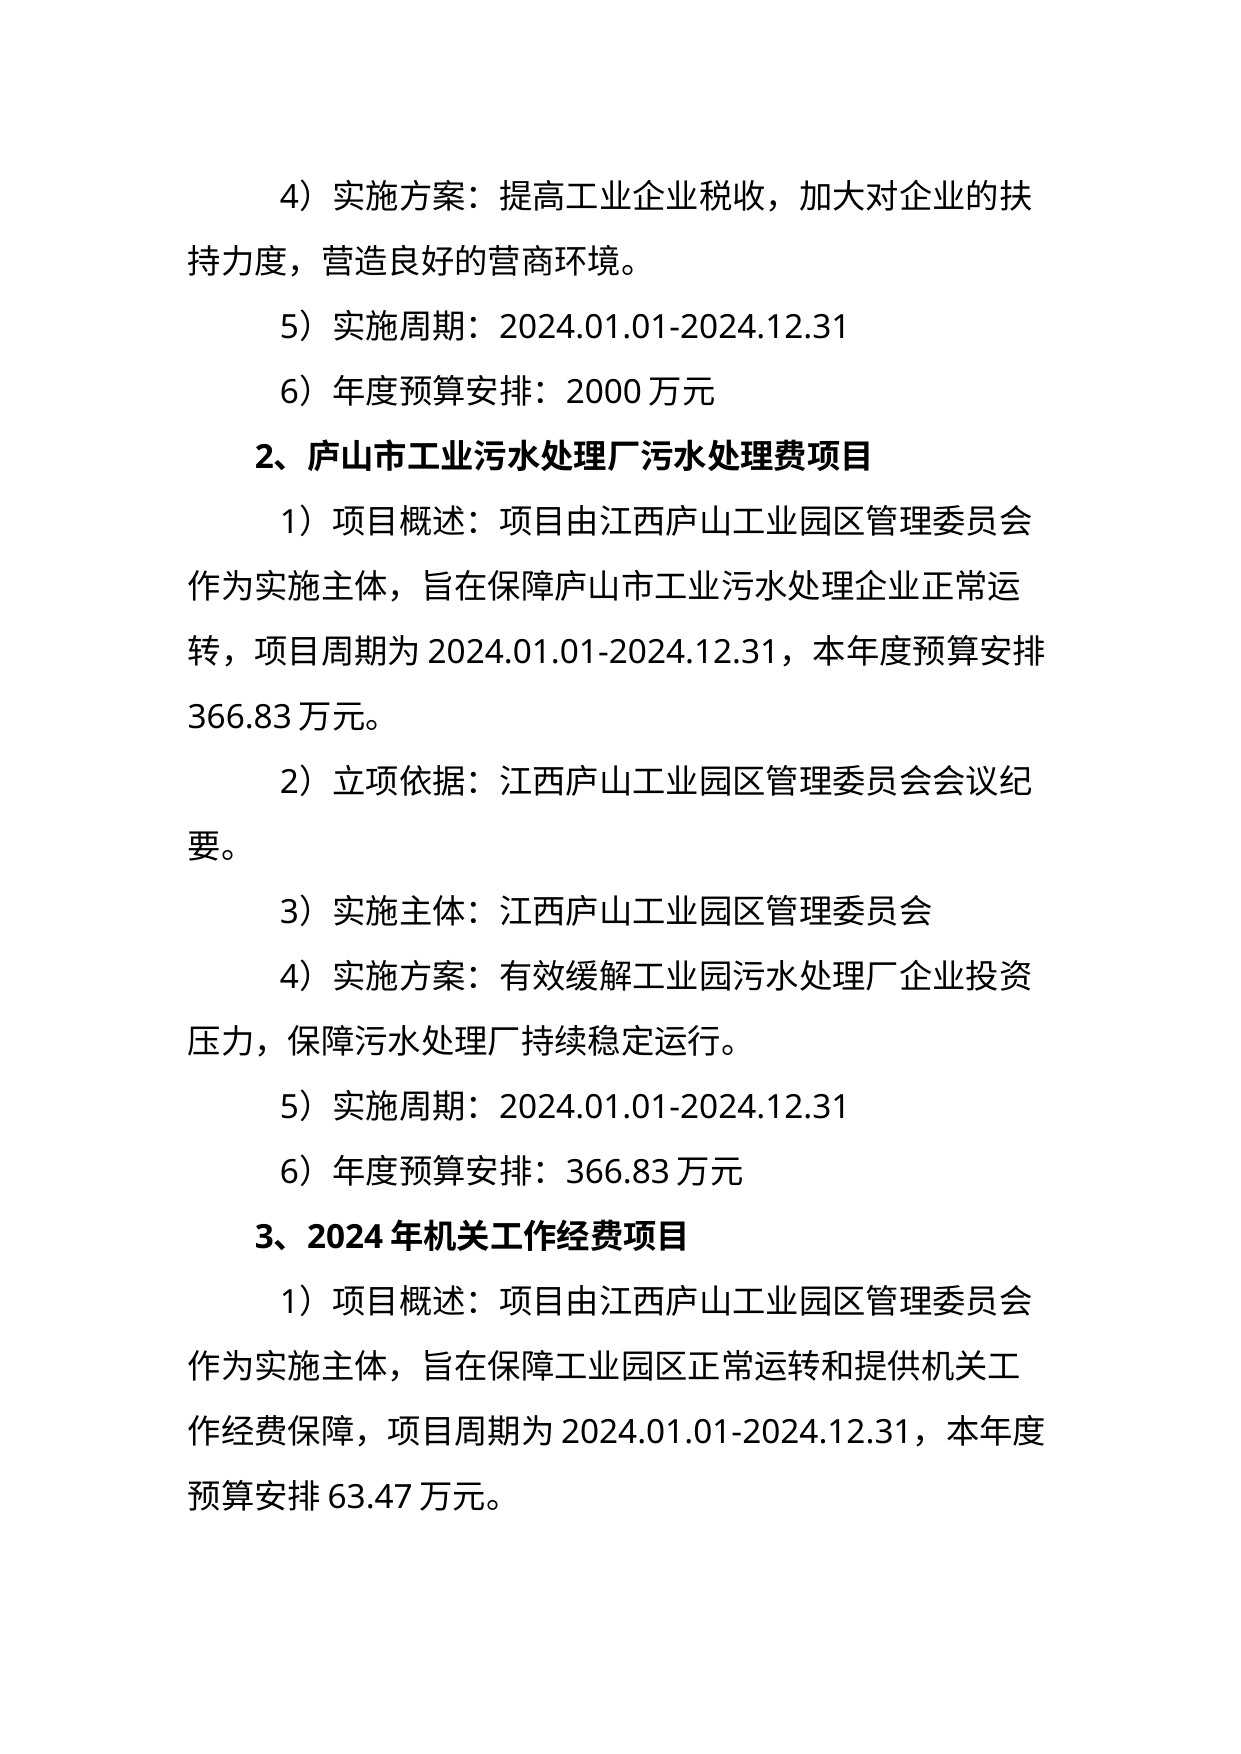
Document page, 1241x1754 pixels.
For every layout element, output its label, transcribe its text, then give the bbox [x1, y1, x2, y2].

text 4）实施方案：提高工业企业税收，加大对企业的扶持力度，营造良好的营商环境。 [187, 162, 1053, 292]
text 2、庐山市工业污水处理厂污水处理费项目 [187, 422, 1053, 487]
text 4）实施方案：有效缓解工业园污水处理厂企业投资压力，保障污水处理厂持续稳定运行。 [187, 942, 1053, 1072]
text 1）项目概述：项目由江西庐山工业园区管理委员会作为实施主体，旨在保障工业园区正常运转和提供机关工作经费保障，项目周期为2024.01.01-2024.12.31，本年度预算安排63.47万元。 [187, 1267, 1053, 1527]
text 5）实施周期：2024.01.01-2024.12.31 [187, 1072, 1053, 1137]
text 2）立项依据：江西庐山工业园区管理委员会会议纪要。 [187, 747, 1053, 877]
text 3、2024年机关工作经费项目 [187, 1202, 1053, 1267]
text 6）年度预算安排：366.83万元 [187, 1137, 1053, 1202]
text 5）实施周期：2024.01.01-2024.12.31 [187, 292, 1053, 357]
text 6）年度预算安排：2000万元 [187, 357, 1053, 422]
text 3）实施主体：江西庐山工业园区管理委员会 [187, 877, 1053, 942]
text 1）项目概述：项目由江西庐山工业园区管理委员会作为实施主体，旨在保障庐山市工业污水处理企业正常运转，项目周期为2024.01.01-2024.12.31，本年度预算安排366.83万元。 [187, 487, 1053, 747]
